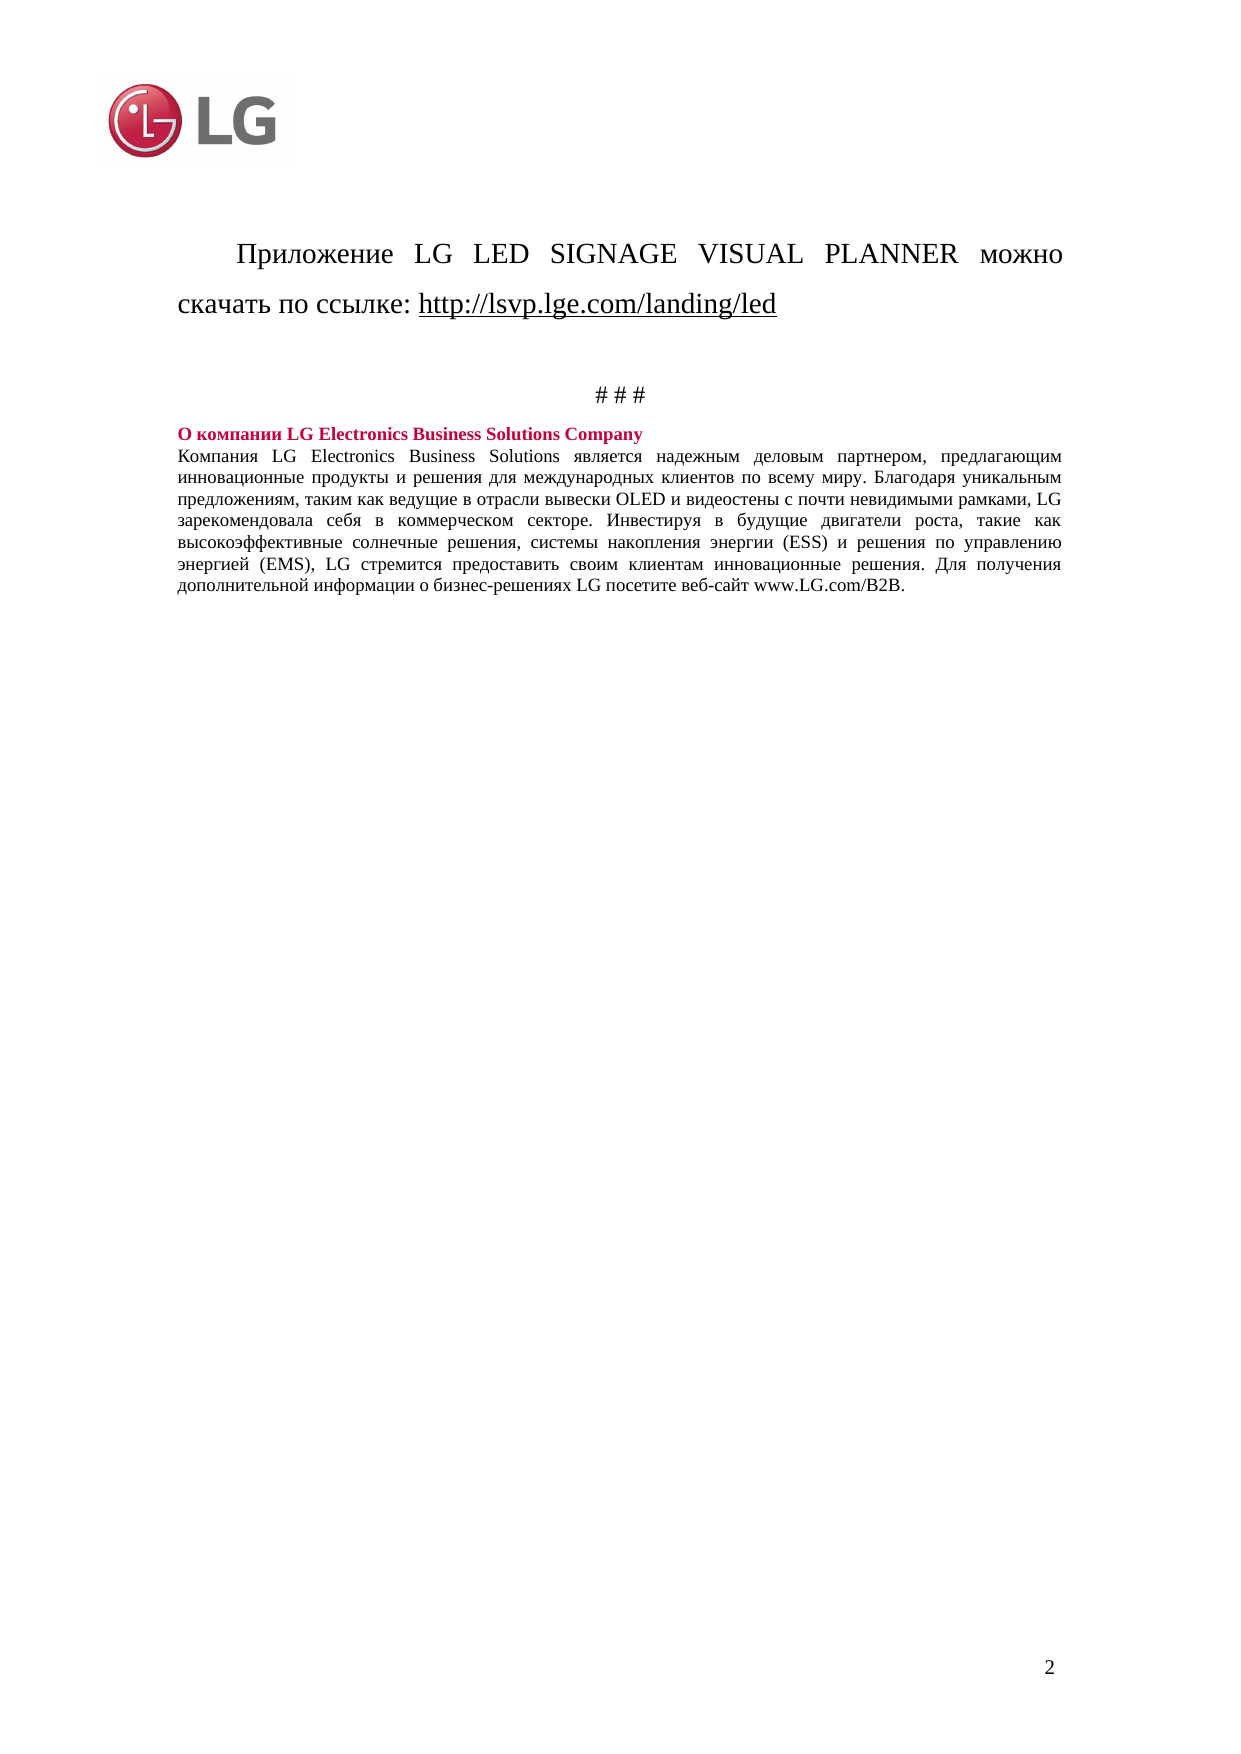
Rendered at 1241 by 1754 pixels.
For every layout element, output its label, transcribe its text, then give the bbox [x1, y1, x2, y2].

picture [98, 73, 291, 168]
text Приложение LG LED SIGNAGE VISUAL PLANNER можно скачать по ссылке: http://lsvp.lge.com/landing/led [177, 236, 1063, 320]
text О компании LG Electronics Business Solutions Company [177, 423, 1063, 445]
text # # # [177, 380, 1063, 409]
text Компания LG Electronics Business Solutions является надежным деловым партнером, предлагающим инновационные продукты и решения для международных клиентов по всему миру. Благодаря уникальным предложениям, таким как ведущие в отрасли вывески OLED и видеостены с почти невидимыми рамками, LG зарекомендовала себя в коммерческом секторе. Инвестируя в будущие двигатели роста, такие как высокоэффективные солнечные решения, системы накопления энергии (ESS) и решения по управлению энергией (EMS), LG стремится предоставить своим клиентам инновационные решения. Для получения дополнительной информации о бизнес-решениях LG посетите веб-сайт www.LG.com/B2B. [177, 445, 1063, 596]
